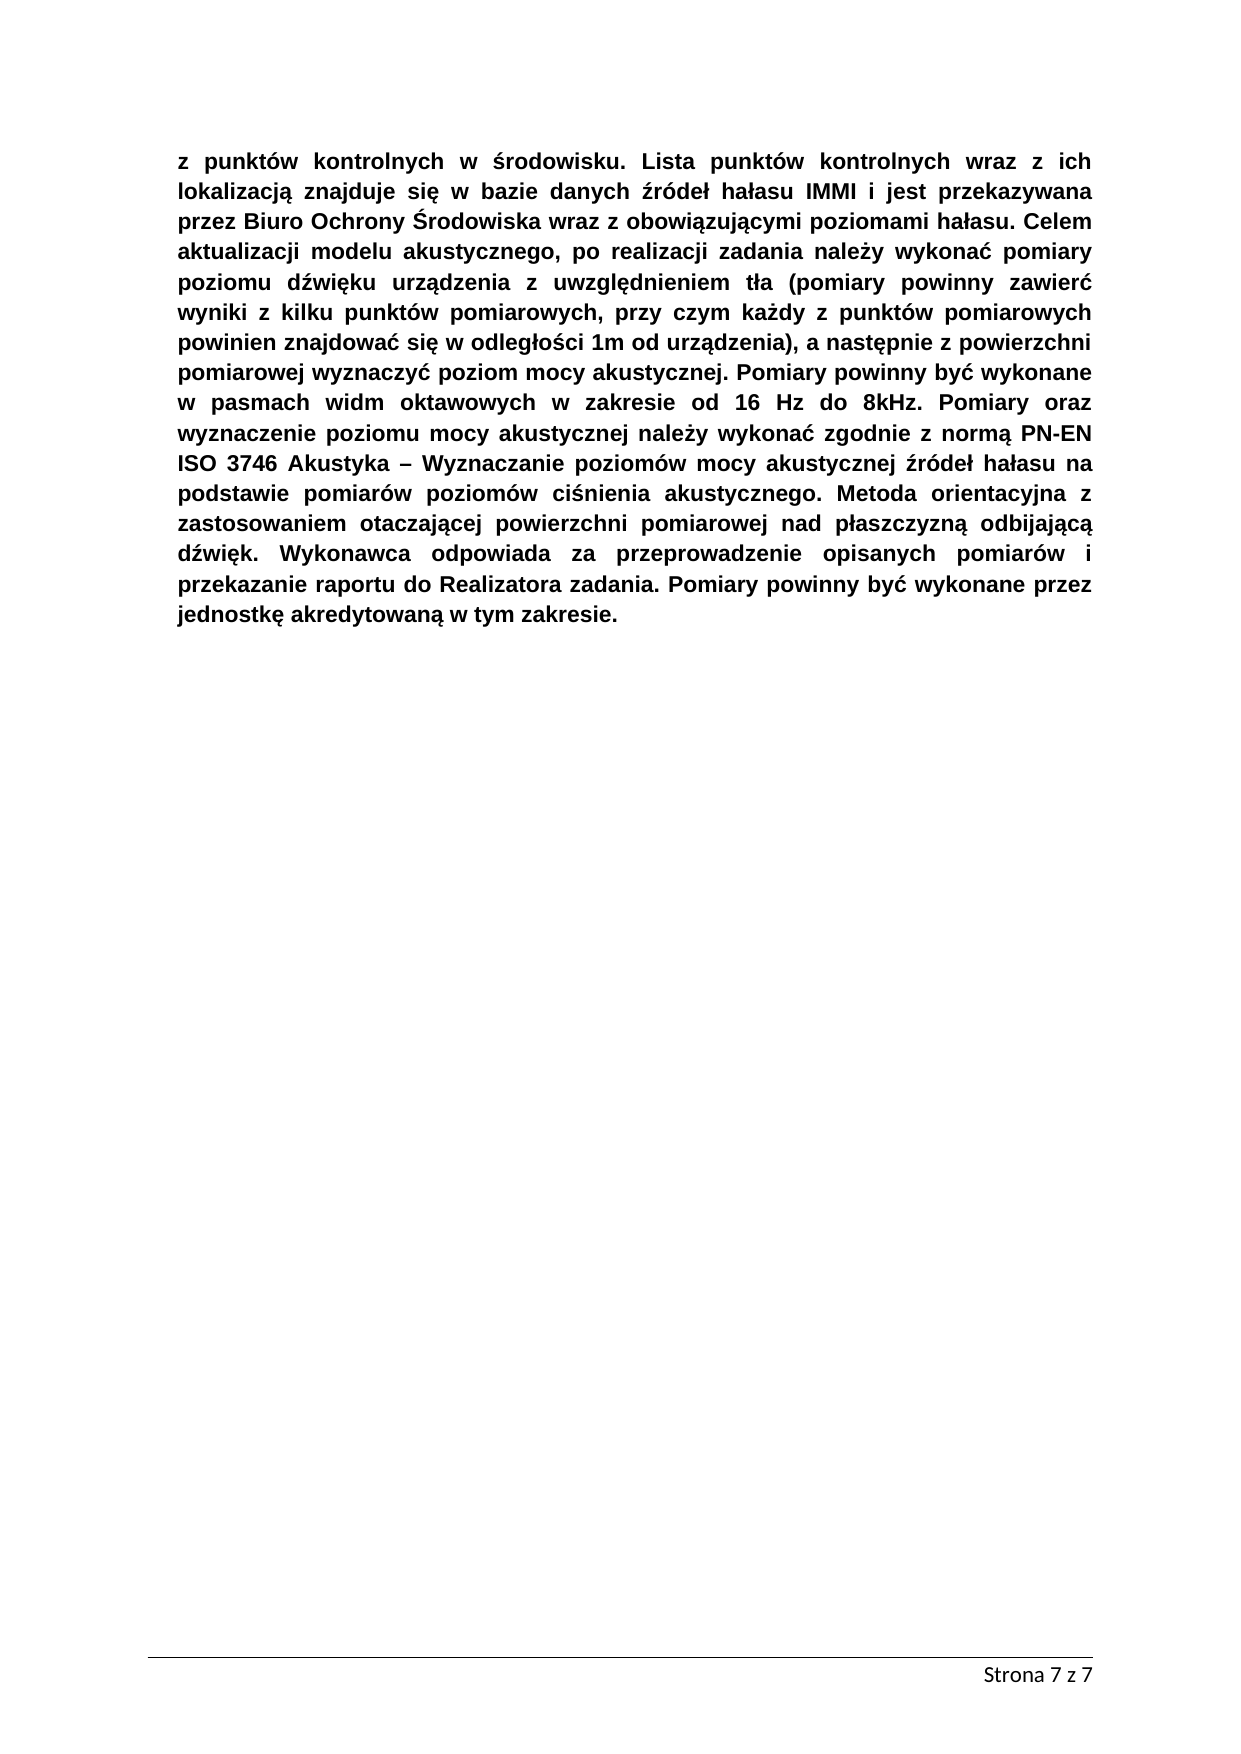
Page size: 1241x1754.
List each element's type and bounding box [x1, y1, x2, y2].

list [148, 148, 1093, 627]
